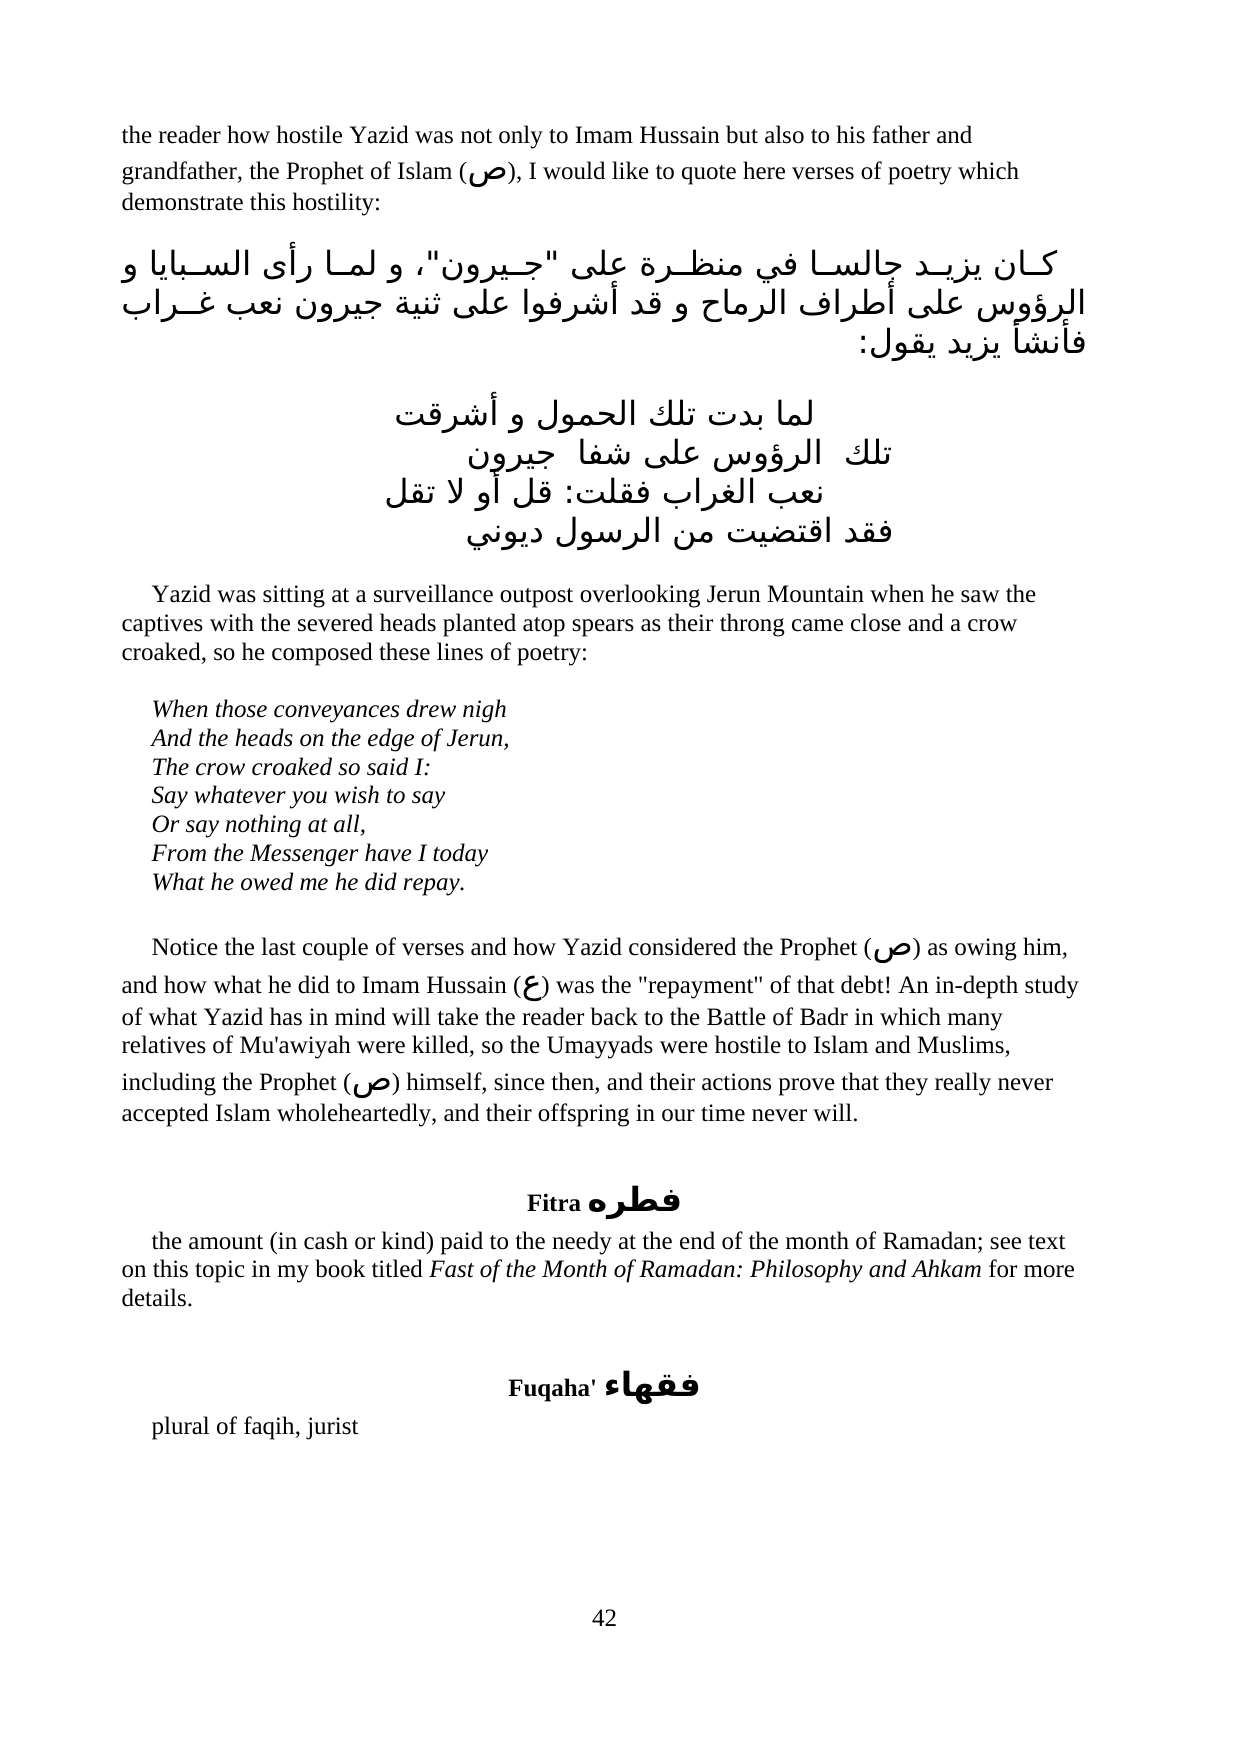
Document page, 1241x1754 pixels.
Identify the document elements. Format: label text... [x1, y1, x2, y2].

text Yazid was sitting at a surveillance outpost overlooking Jerun Mountain when he saw the captives with the severed heads planted atop spears as their throng came close and a crow croaked, so he composed these lines of poetry: [121, 579, 1087, 665]
text the amount (in cash or kind) paid to the needy at the end of the month of Ramadan; see text on this topic in my book titled Fast of the Month of Ramadan: Philosophy and Ahkam for more details. [121, 1226, 1087, 1312]
text Or say nothing at all, [121, 809, 1087, 838]
text Notice the last couple of verses and how Yazid considered the Prophet (ﺹ) as owing him, and how what he did to Imam Hussain (ﻉ) was the "repayment" of that debt! An in-depth study of what Yazid has in mind will take the reader back to the Battle of Badr in which many relatives of Mu'awiyah were killed, so the Umayyads were hostile to Islam and Muslims, including the Prophet (ﺹ) himself, since then, and their actions prove that they really never accepted Islam wholeheartedly, and their offspring in our time never will. [121, 924, 1087, 1127]
text كان يزيد جالسا في منظرة على "جيرون"، و لما رأى السبايا و الرؤوس على أطراف الرماح و قد أشرفوا على ثنية جيرون نعب غراب فأنشأ يزيد يقول: [121, 245, 1087, 361]
text What he owed me he did repay. [121, 867, 1087, 895]
text فقد اقتضيت من الرسول ديوني [121, 511, 1087, 550]
text Fira فطره [121, 1181, 1087, 1219]
text When those conveyances drew nigh [121, 694, 1087, 723]
text نعب الغراب فقلت: قل أو لا تقل [121, 473, 1087, 511]
text plural of faqih, jurist [121, 1411, 1087, 1439]
text تلك الرؤوس على شفا جيرون [121, 434, 1087, 473]
text Fuqaha' فقهاء [121, 1366, 1087, 1404]
text Say whatever you wish to say [121, 780, 1087, 809]
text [121, 120, 1087, 216]
text From the Messenger have I today [121, 838, 1087, 867]
text The crow croaked so said I: [121, 752, 1087, 780]
text And the heads on the edge of Jerun, [121, 723, 1087, 752]
text لما بدت تلك الحمول و أشرقت [121, 395, 1087, 434]
